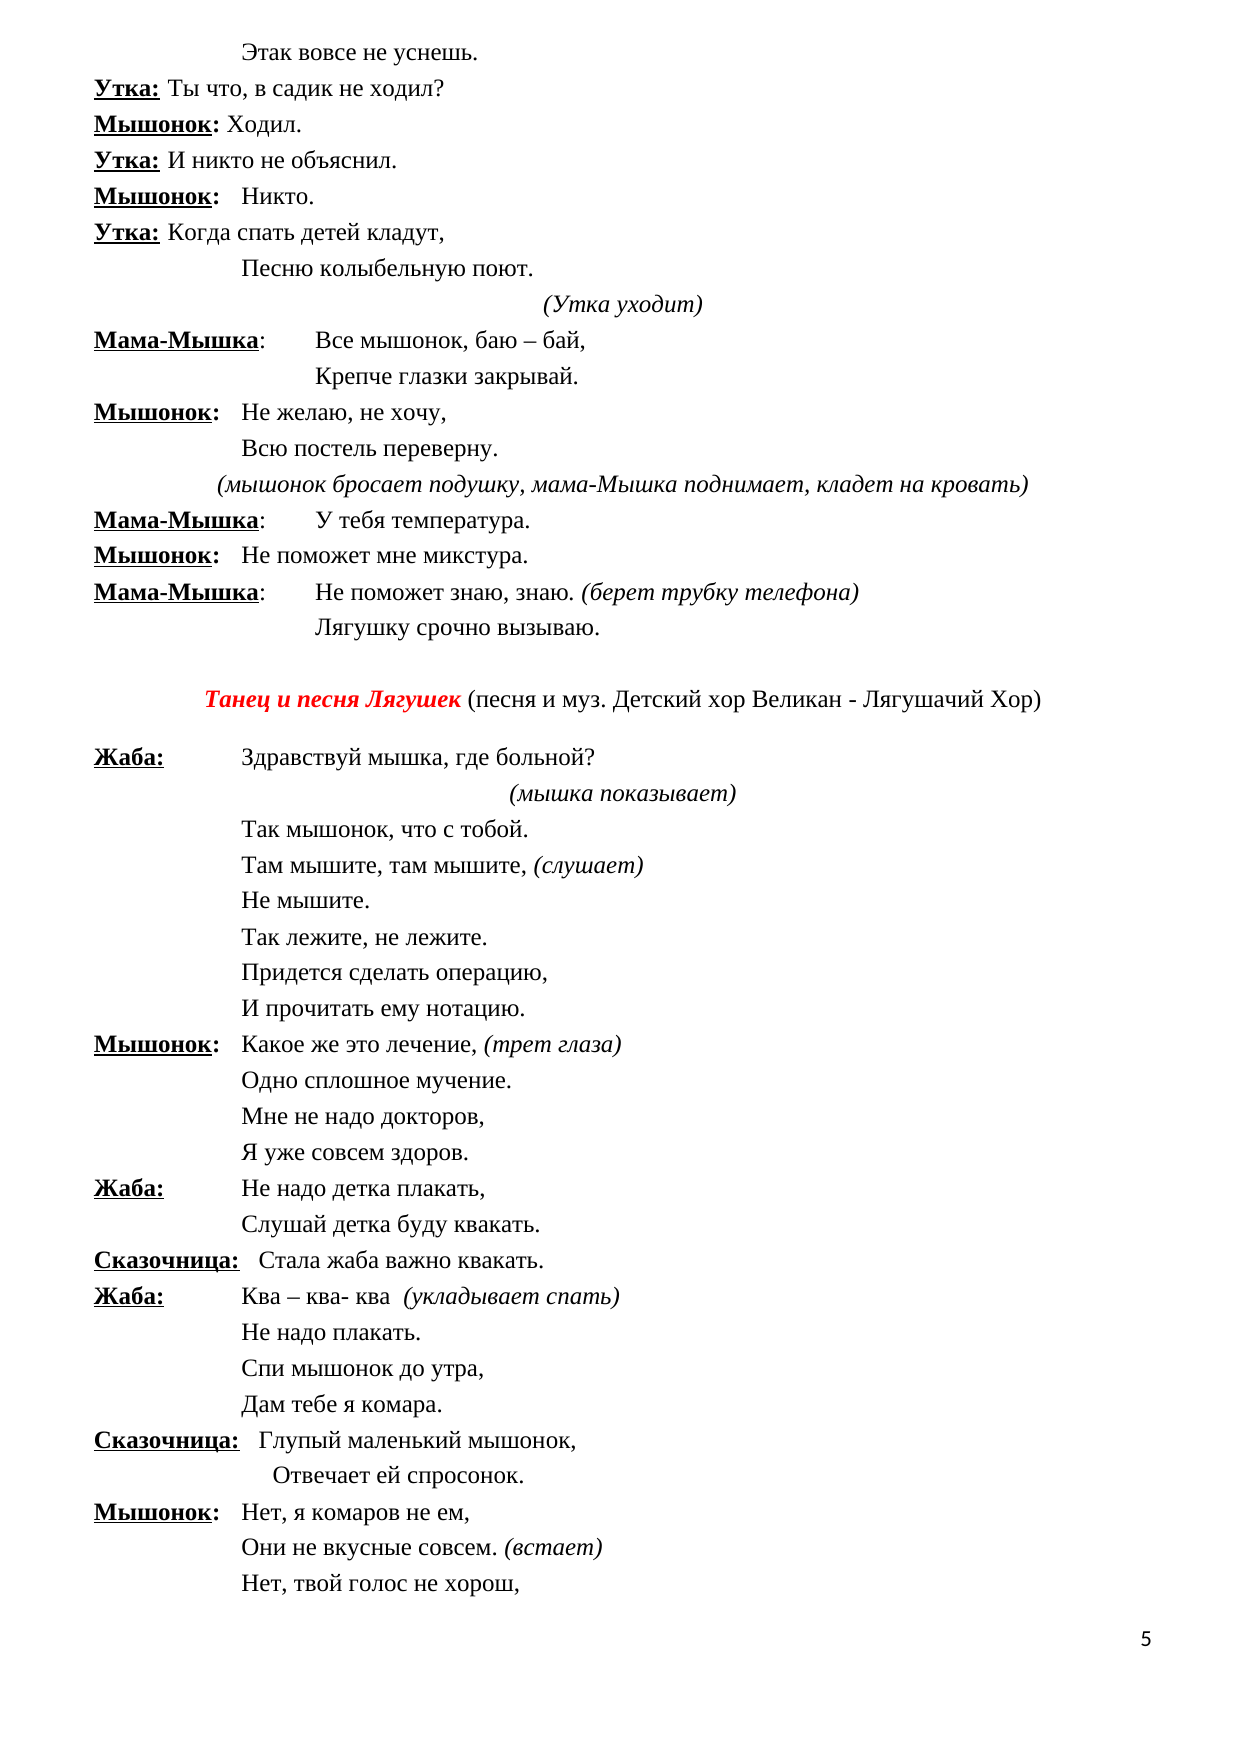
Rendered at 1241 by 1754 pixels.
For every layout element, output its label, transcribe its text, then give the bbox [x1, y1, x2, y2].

text Мышонок: Не поможет мне микстура. [94, 541, 1152, 569]
text Жаба: Здравствуй мышка, где больной? [94, 742, 1152, 771]
text Отвечает ей спросонок. [94, 1461, 1152, 1489]
text Одно сплошное мучение. [94, 1065, 1152, 1094]
text Мышонок: Ходил. [94, 109, 1152, 138]
text Утка: Ты что, в садик не ходил? [94, 73, 1152, 102]
text Мама-Мышка: У тебя температура. [94, 505, 1152, 533]
text Спи мышонок до утра, [94, 1353, 1152, 1382]
text И прочитать ему нотацию. [94, 993, 1152, 1022]
text Слушай детка буду квакать. [94, 1209, 1152, 1238]
text Мне не надо докторов, [94, 1101, 1152, 1130]
text Я уже совсем здоров. [94, 1137, 1152, 1166]
text Придется сделать операцию, [94, 957, 1152, 986]
text Песню колыбельную поют. [94, 253, 1152, 282]
text Они не вкусные совсем. (встает) [94, 1532, 1152, 1561]
text Дам тебе я комара. [94, 1389, 1152, 1417]
text Жаба: Не надо детка плакать, [94, 1173, 1152, 1202]
text Крепче глазки закрывай. [94, 361, 1152, 390]
text Не надо плакать. [94, 1317, 1152, 1346]
text Жаба: Ква – ква- ква (укладывает спать) [94, 1281, 1152, 1310]
text Мама-Мышка: Все мышонок, баю – бай, [94, 325, 1152, 354]
text Мышонок: Не желаю, не хочу, [94, 397, 1152, 426]
text Танец и песня Лягушек (песня и муз. Детский хор Великан - Лягушачий Хор) [94, 684, 1152, 713]
text Нет, твой голос не хорош, [94, 1568, 1152, 1597]
text Не мышите. [94, 886, 1152, 914]
text Так лежите, не лежите. [94, 922, 1152, 950]
text Этак вовсе не уснешь. [94, 37, 1152, 66]
text Так мышонок, что с тобой. [94, 814, 1152, 842]
text Мышонок: Какое же это лечение, (трет глаза) [94, 1029, 1152, 1058]
text Лягушку срочно вызываю. [94, 612, 1152, 641]
text Мышонок: Нет, я комаров не ем, [94, 1497, 1152, 1525]
text Утка: И никто не объяснил. [94, 145, 1152, 174]
text Там мышите, там мышите, (слушает) [94, 850, 1152, 878]
text Всю постель переверну. [94, 433, 1152, 462]
text (мышонок бросает подушку, мама-Мышка поднимает, кладет на кровать) [94, 469, 1152, 497]
text (мышка показывает) [94, 778, 1152, 807]
text Мама-Мышка: Не поможет знаю, знаю. (берет трубку телефона) [94, 577, 1152, 605]
text Утка: Когда спать детей кладут, [94, 217, 1152, 246]
text (Утка уходит) [94, 289, 1152, 318]
text Сказочница: Глупый маленький мышонок, [94, 1425, 1152, 1453]
text Мышонок: Никто. [94, 181, 1152, 210]
text Сказочница: Стала жаба важно квакать. [94, 1245, 1152, 1274]
